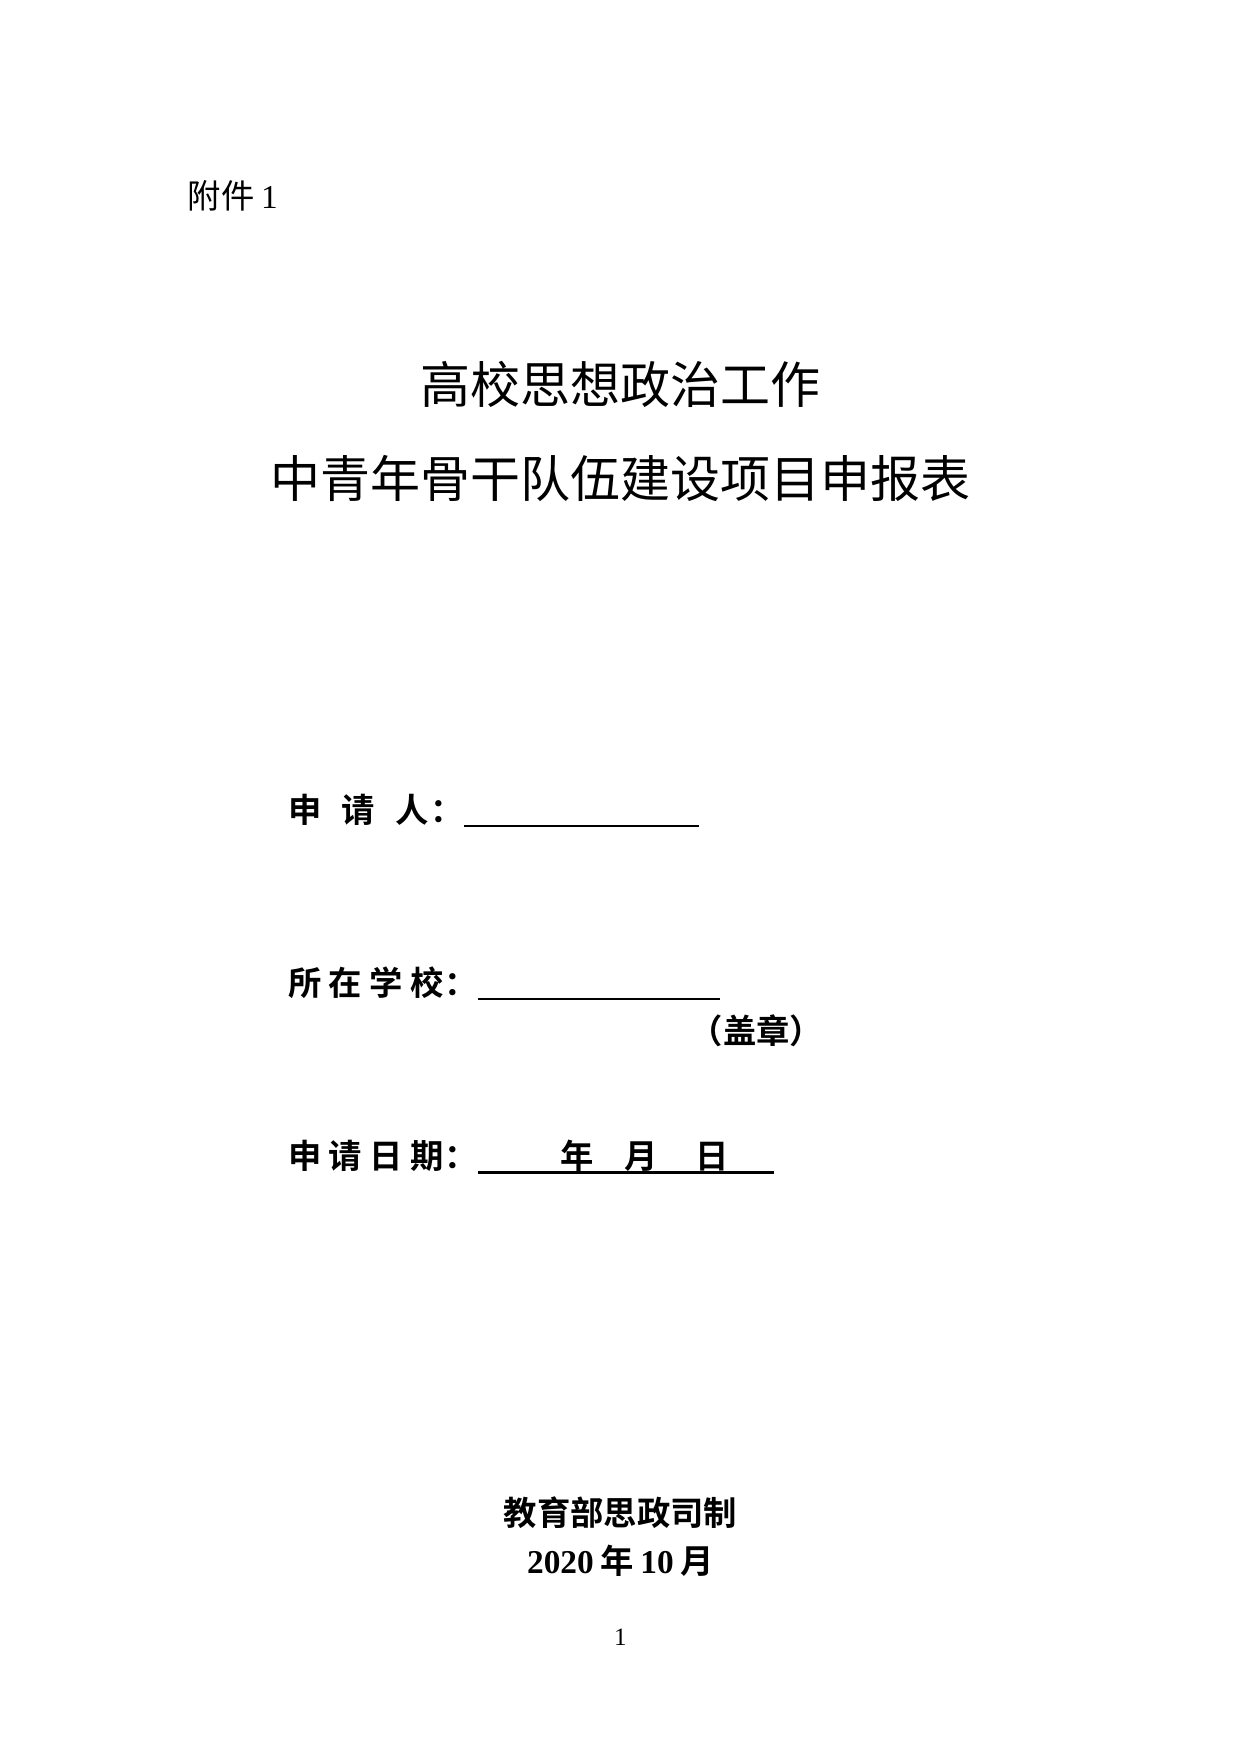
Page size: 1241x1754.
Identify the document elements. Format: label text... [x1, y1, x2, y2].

text 附件1 [187, 162, 1053, 227]
text 2020年10月 [187, 1534, 1053, 1583]
text 所 在 学 校： [187, 957, 1053, 1005]
text （盖章） [187, 1005, 1053, 1053]
text 申 请 日 期： 年 月 日 [187, 1130, 1053, 1178]
text 教育部思政司制 [187, 1486, 1053, 1534]
text 申 请 人： [187, 784, 1053, 832]
text 中青年骨干队伍建设项目申报表 [187, 418, 1053, 512]
text 高校思想政治工作 [187, 324, 1053, 418]
